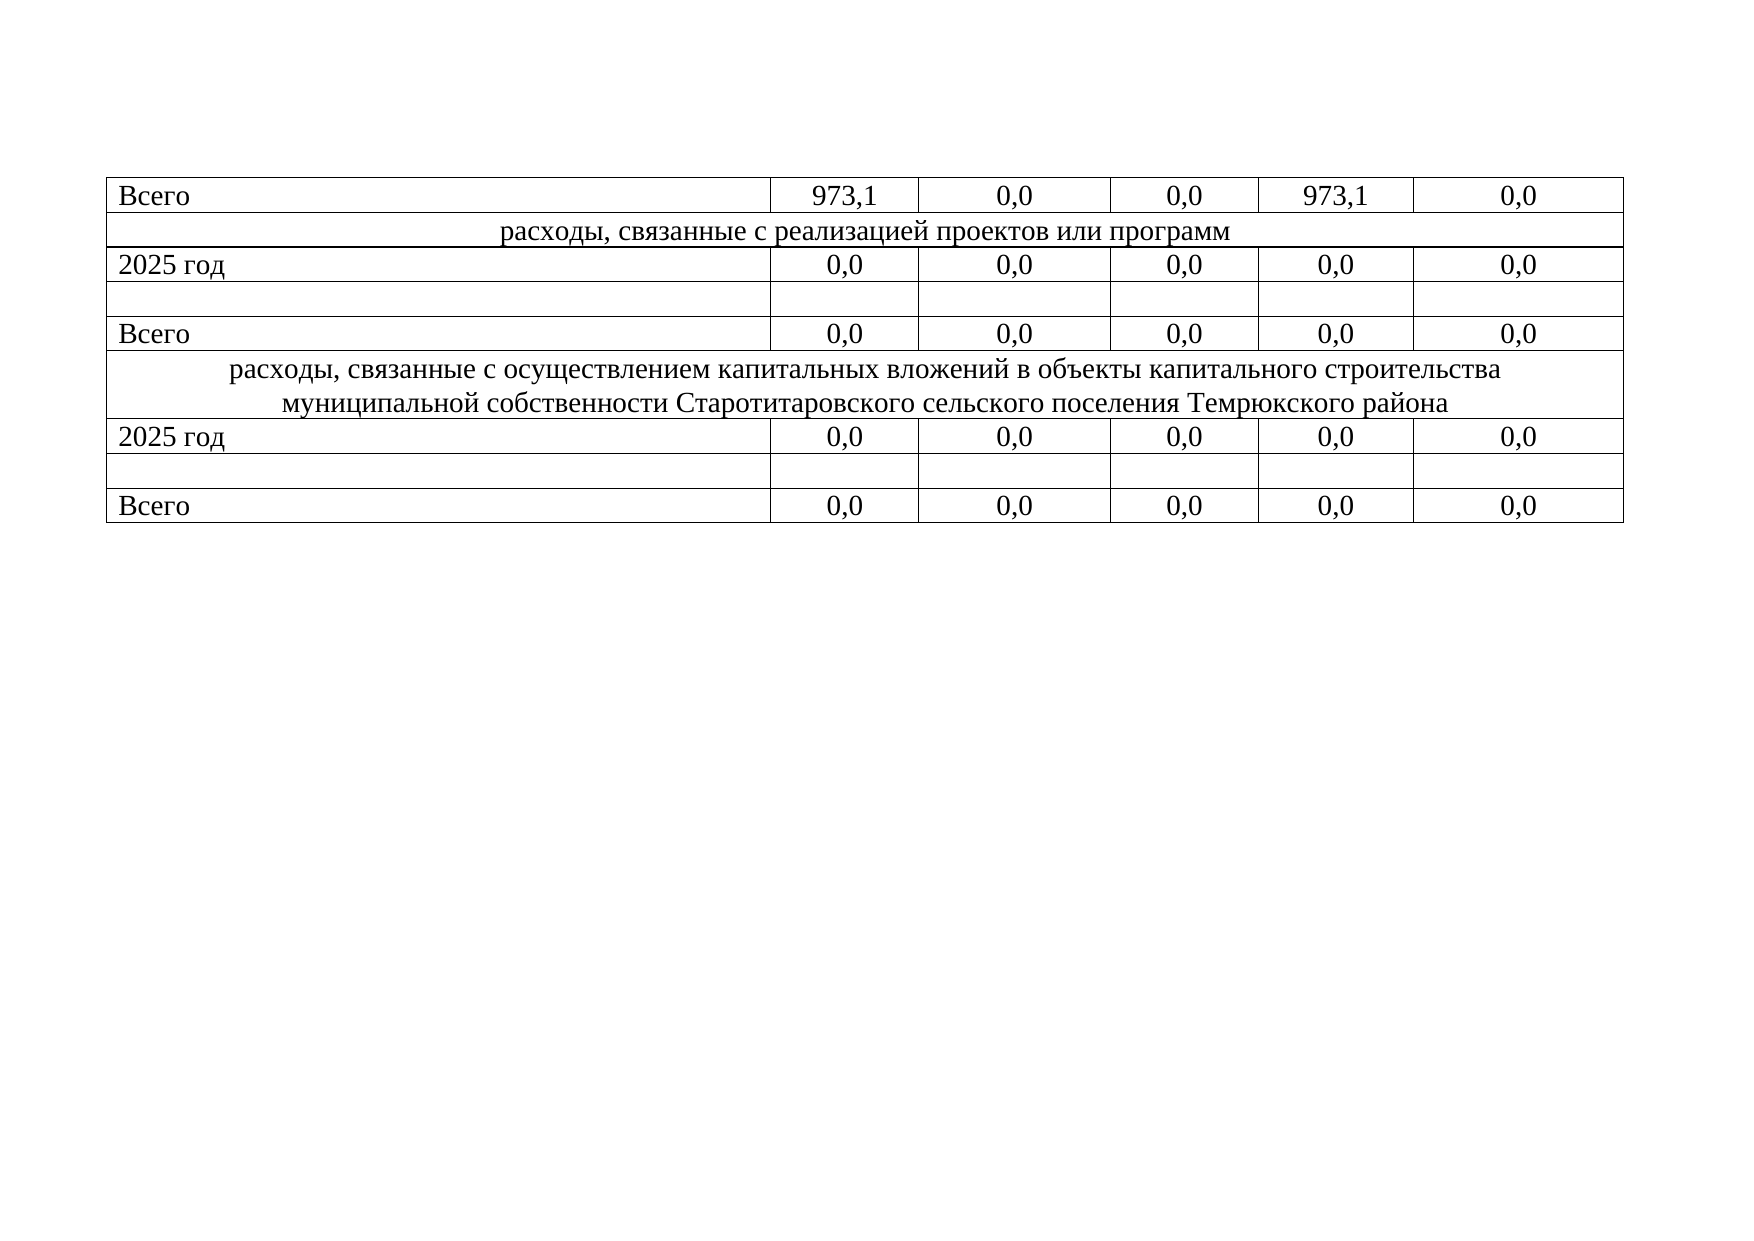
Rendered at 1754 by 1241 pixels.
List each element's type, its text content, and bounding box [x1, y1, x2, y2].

table_cell 0,0 [919, 489, 1110, 522]
table_cell [919, 454, 1110, 487]
table_cell 0,0 [771, 419, 918, 453]
table_cell 0,0 [1111, 248, 1258, 281]
table_cell 0,0 [1111, 317, 1258, 350]
table_cell 0,0 [771, 248, 918, 281]
table_cell 0,0 [1111, 489, 1258, 522]
table_cell [919, 282, 1110, 316]
table_cell расходы, связанные с осуществлением капитальных вложений в объекты капитального строительства муниципальной собственности Старотитаровского сельского поселения Темрюкского района [107, 351, 1623, 418]
table_cell [771, 282, 918, 316]
table_cell Всего [107, 178, 770, 212]
table_cell 0,0 [919, 317, 1110, 350]
table_cell 0,0 [919, 178, 1110, 212]
table_cell 0,0 [1414, 489, 1623, 522]
table_cell 0,0 [1259, 419, 1413, 453]
table_cell [1414, 454, 1623, 487]
table_cell [1111, 282, 1258, 316]
table_cell [1259, 282, 1413, 316]
table_cell [107, 454, 770, 487]
table_cell Всего [107, 317, 770, 350]
table_cell 0,0 [1111, 419, 1258, 453]
table_cell 0,0 [771, 489, 918, 522]
table_cell 0,0 [1414, 248, 1623, 281]
table_cell 973,1 [771, 178, 918, 212]
table_cell Всего [107, 489, 770, 522]
table_cell 2025 год [107, 248, 770, 281]
table_cell [1414, 282, 1623, 316]
table_cell 0,0 [1259, 317, 1413, 350]
table_cell 0,0 [1259, 489, 1413, 522]
table_cell [1111, 454, 1258, 487]
table_cell [107, 282, 770, 316]
table_cell [771, 454, 918, 487]
table_cell расходы, связанные с реализацией проектов или программ [107, 213, 1623, 246]
table_cell 0,0 [1259, 248, 1413, 281]
table_cell 973,1 [1259, 178, 1413, 212]
table_cell 2025 год [107, 419, 770, 453]
table_cell 0,0 [919, 248, 1110, 281]
table_cell 0,0 [919, 419, 1110, 453]
table_cell 0,0 [1414, 317, 1623, 350]
table_cell [1259, 454, 1413, 487]
table_cell 0,0 [1111, 178, 1258, 212]
table_cell 0,0 [771, 317, 918, 350]
table_cell 0,0 [1414, 178, 1623, 212]
table_cell 0,0 [1414, 419, 1623, 453]
